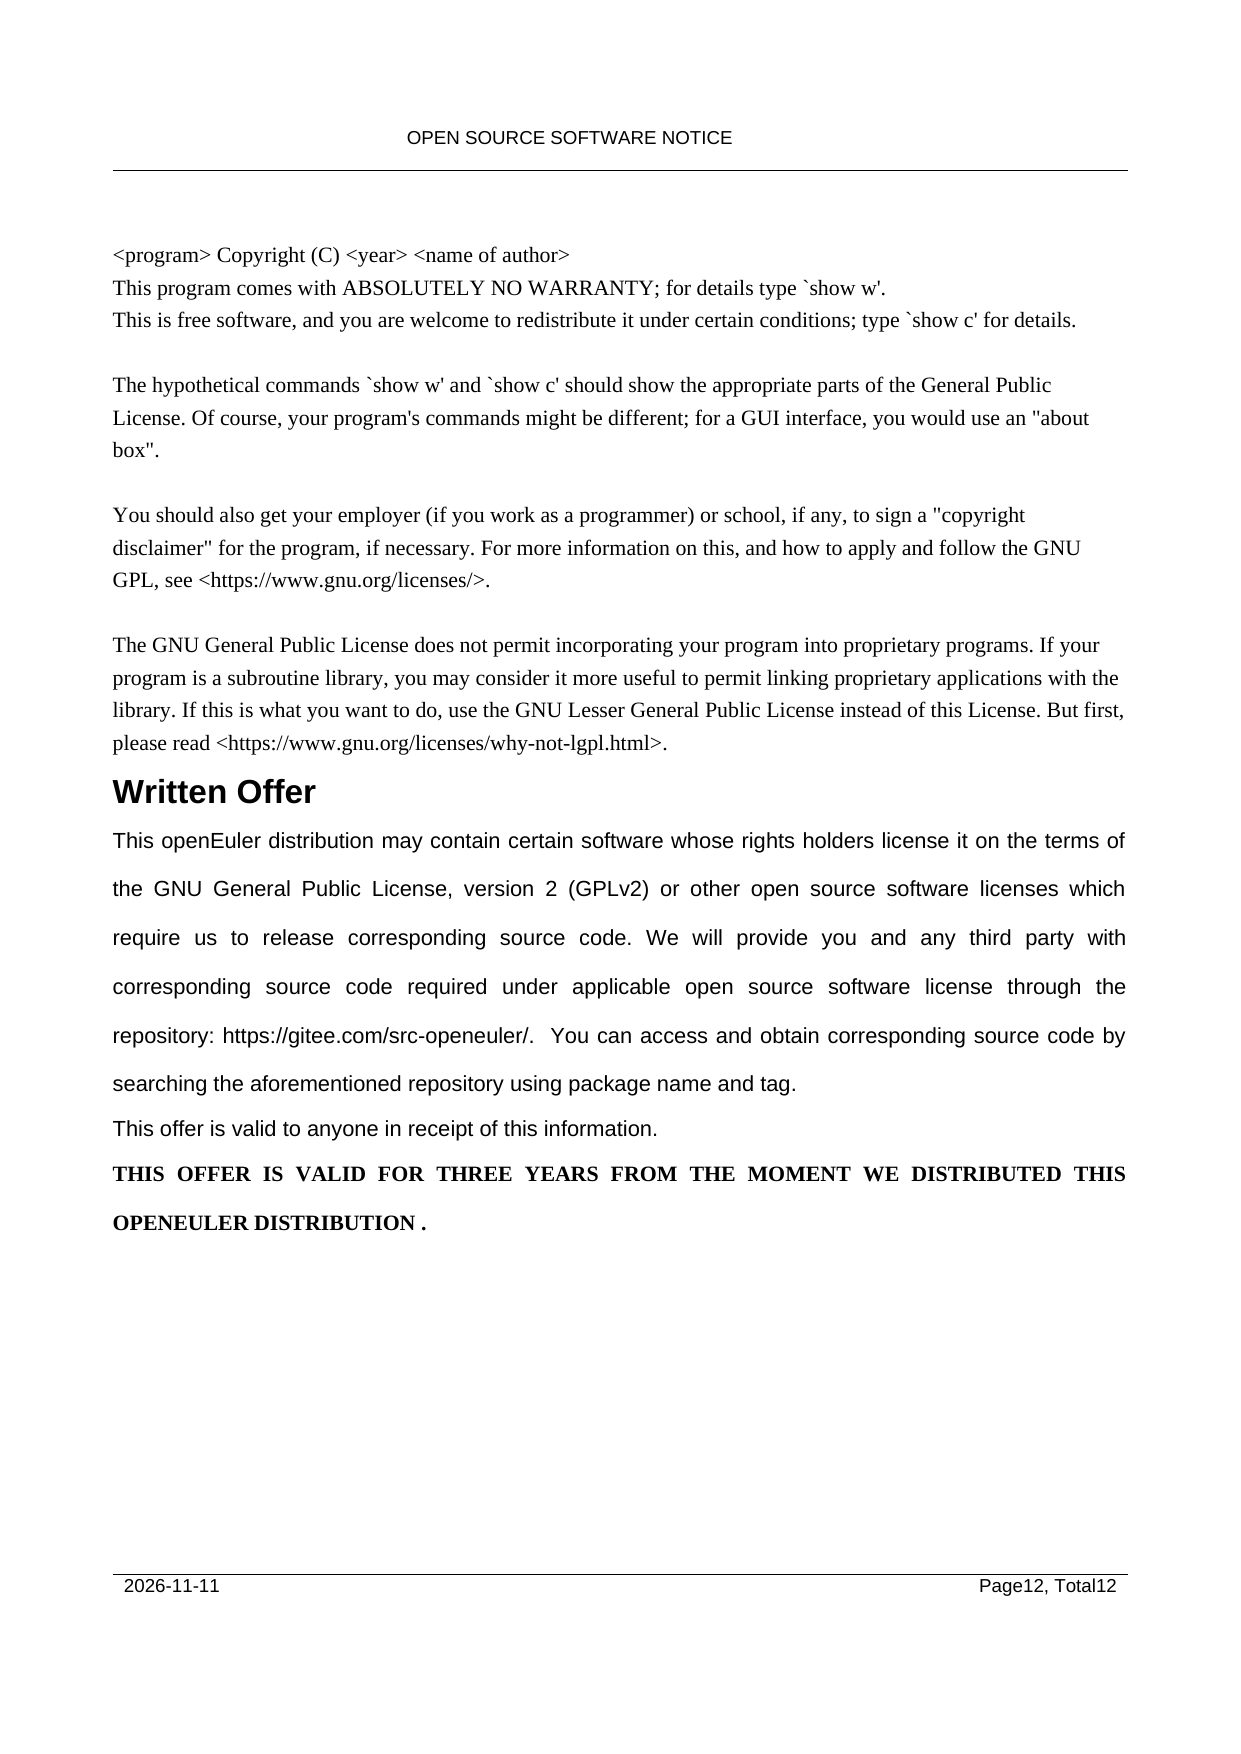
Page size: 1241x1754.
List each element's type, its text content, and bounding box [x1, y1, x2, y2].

text THIS OFFER IS VALID FOR THREE YEARS FROM THE MOMENT WE DISTRIBUTED THIS OPENEULER DISTRIBUTION . [112, 1158, 1128, 1239]
text This openEuler distribution may contain certain software whose rights holders license it on the terms of the GNU General Public License, version 2 (GPLv2) or other open source software licenses which require us to release corresponding source code. We will provide you and any third party with corresponding source code required under applicable open source software license through the repository: https://gitee.com/src-openeuler/. You can access and obtain corresponding source code by searching the aforementioned repository using package name and tag. [112, 824, 1128, 1100]
text This offer is valid to anyone in receipt of this information. [112, 1113, 1128, 1145]
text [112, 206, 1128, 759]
text Written Offer [112, 759, 1128, 824]
